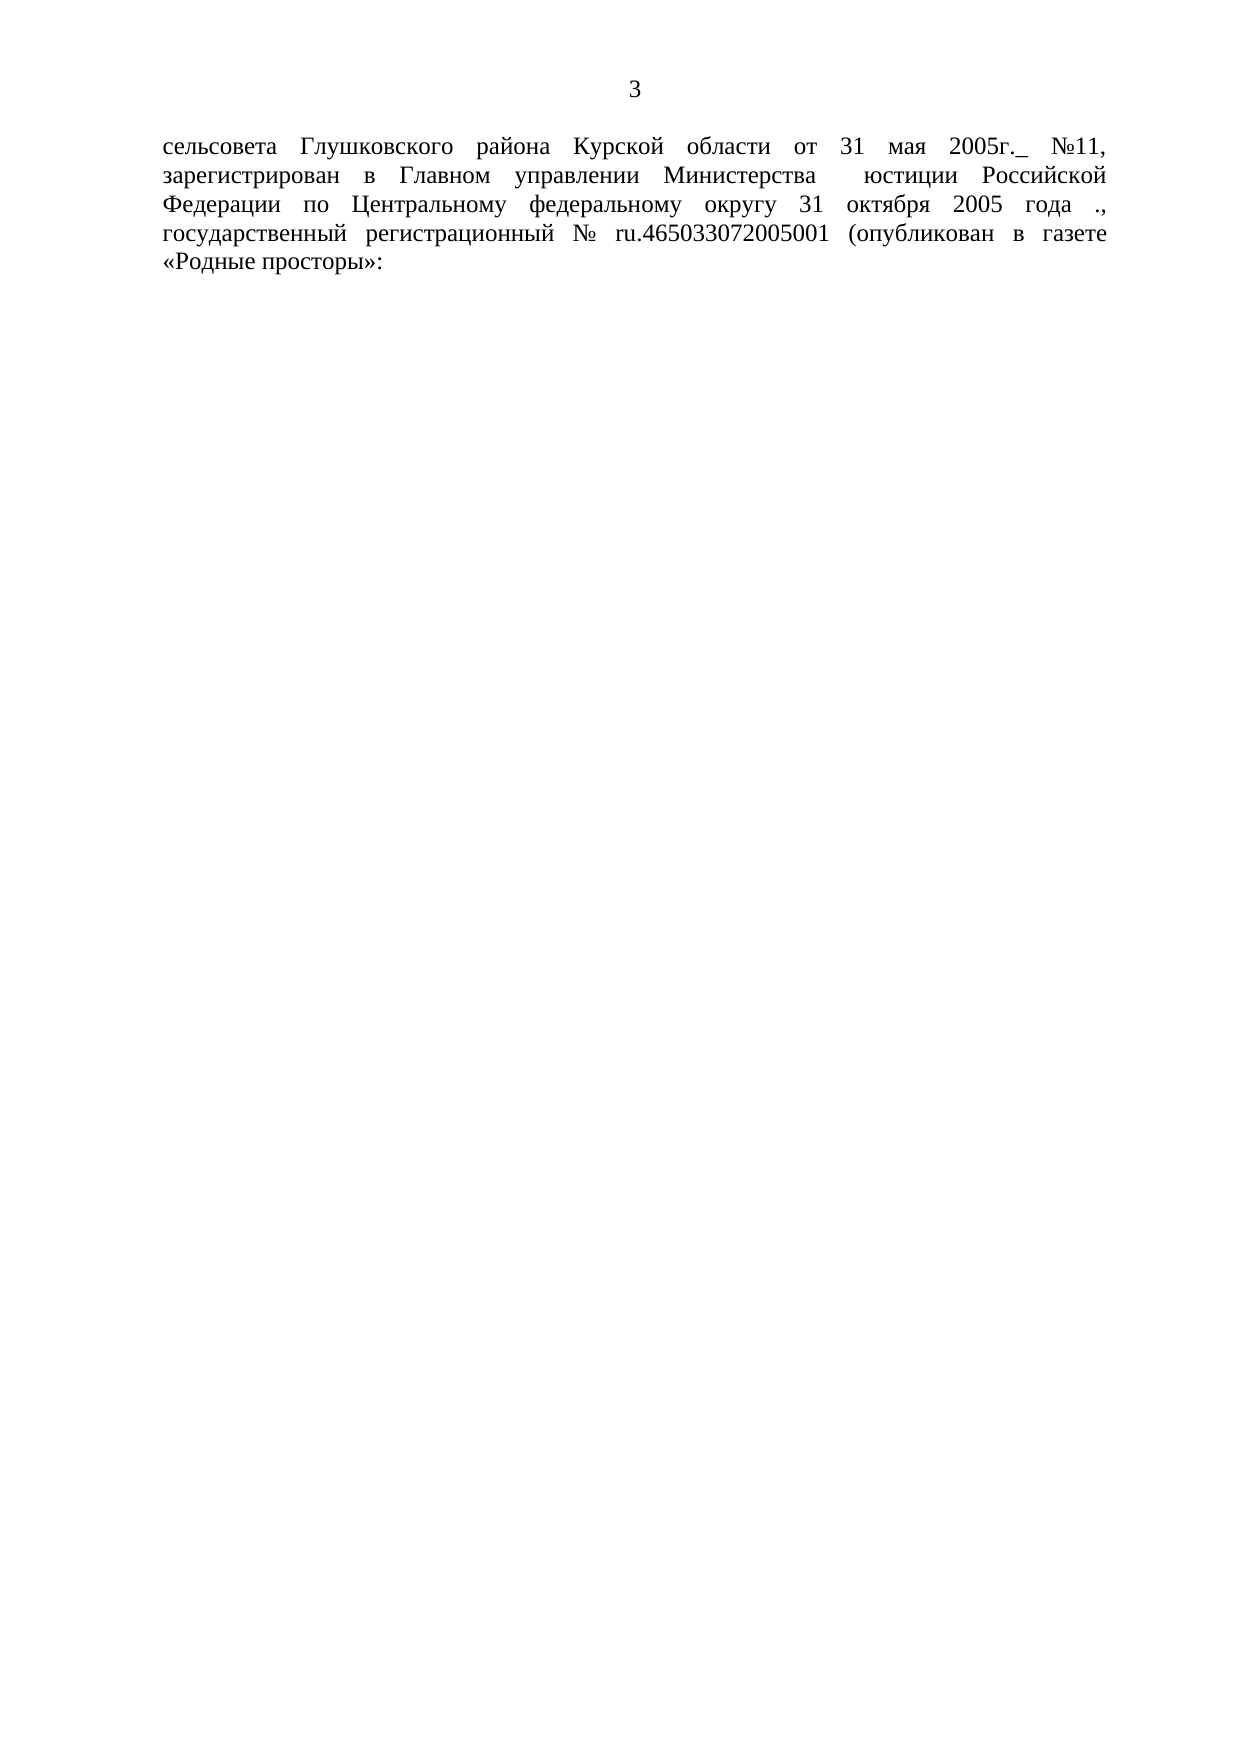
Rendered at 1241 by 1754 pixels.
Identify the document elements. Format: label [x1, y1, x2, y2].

text [162, 131, 1107, 275]
